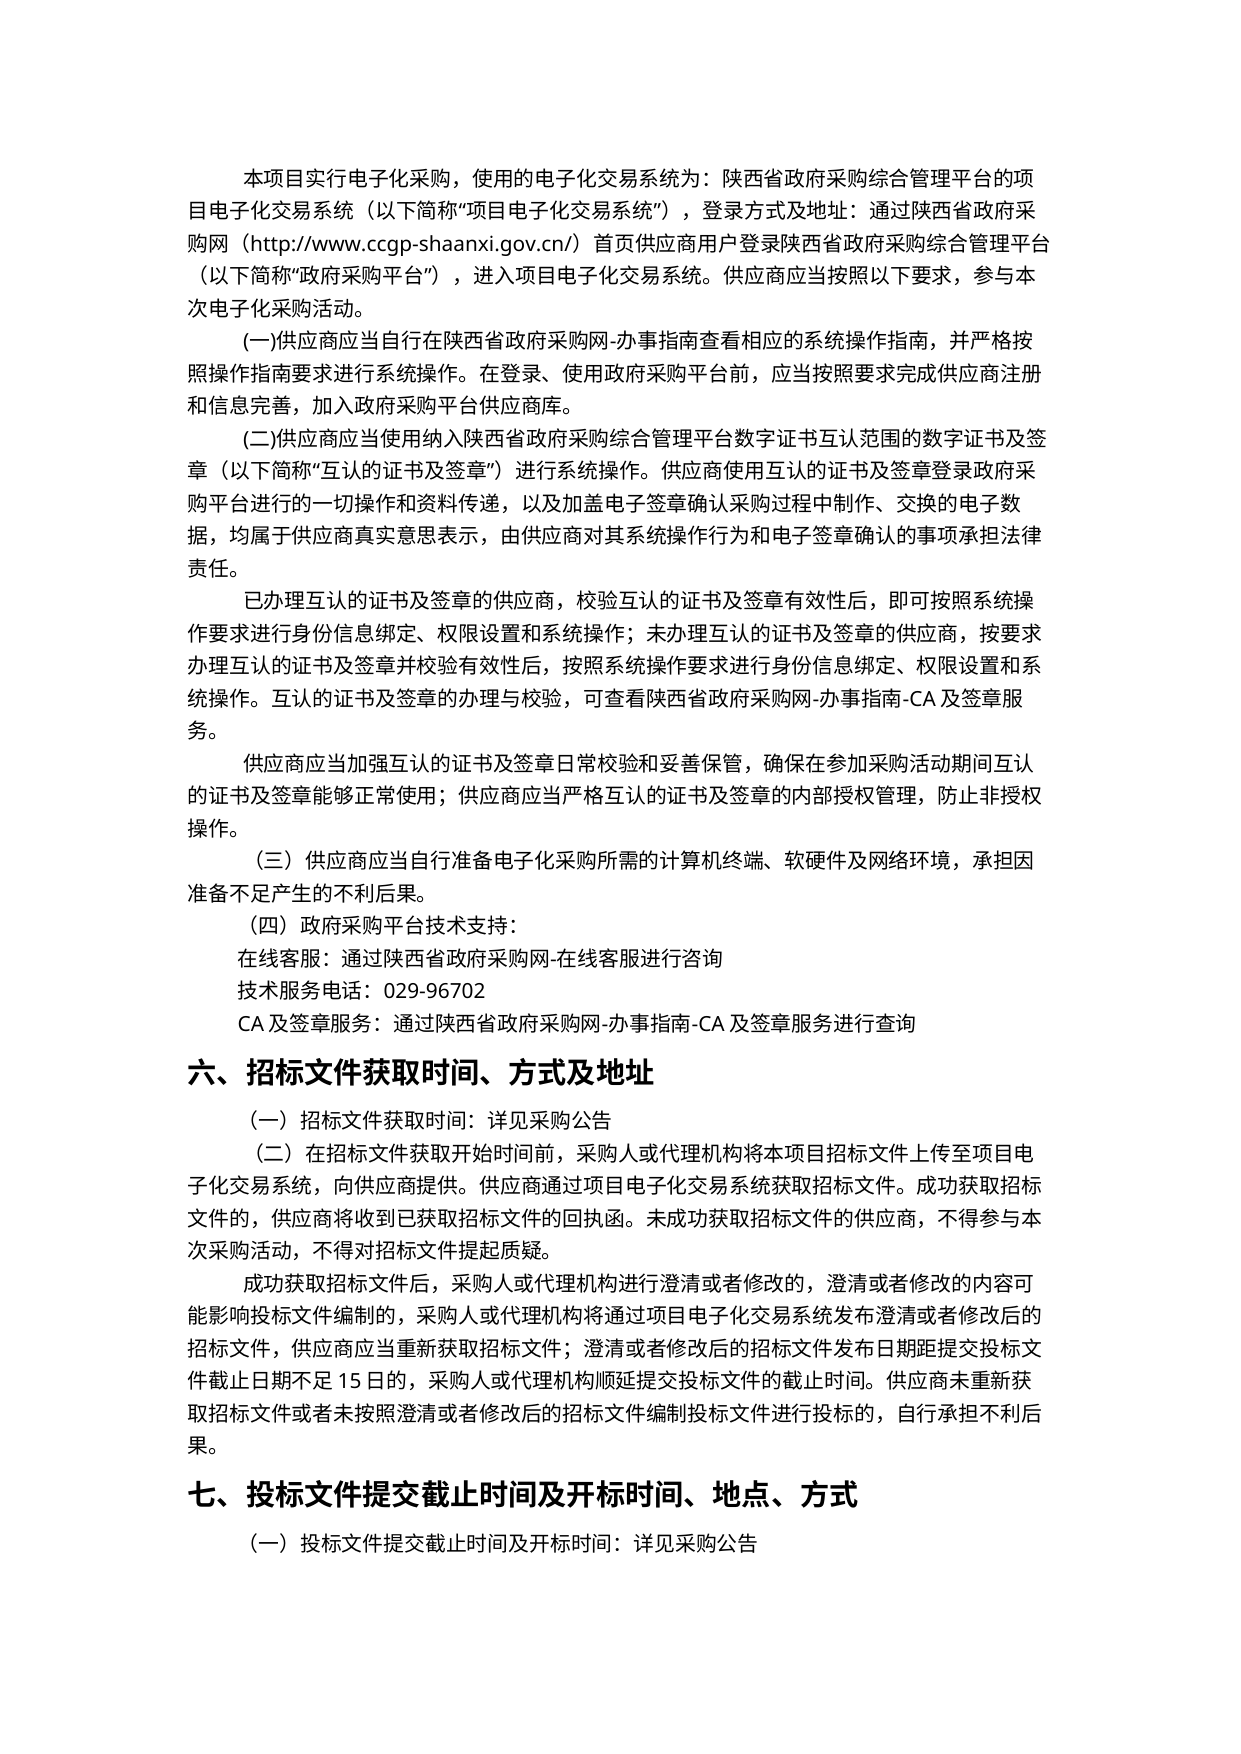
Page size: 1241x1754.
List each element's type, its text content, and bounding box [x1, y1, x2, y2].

text 成功获取招标文件后，采购人或代理机构进行澄清或者修改的，澄清或者修改的内容可能影响投标文件编制的，采购人或代理机构将通过项目电子化交易系统发布澄清或者修改后的招标文件，供应商应当重新获取招标文件；澄清或者修改后的招标文件发布日期距提交投标文件截止日期不足15日的，采购人或代理机构顺延提交投标文件的截止时间。供应商未重新获取招标文件或者未按照澄清或者修改后的招标文件编制投标文件进行投标的，自行承担不利后果。 [187, 1267, 1053, 1462]
text （二）在招标文件获取开始时间前，采购人或代理机构将本项目招标文件上传至项目电子化交易系统，向供应商提供。供应商通过项目电子化交易系统获取招标文件。成功获取招标文件的，供应商将收到已获取招标文件的回执函。未成功获取招标文件的供应商，不得参与本次采购活动，不得对招标文件提起质疑。 [187, 1137, 1053, 1267]
text 六、招标文件获取时间、方式及地址 [187, 1039, 1053, 1104]
text 七、投标文件提交截止时间及开标时间、地点、方式 [187, 1462, 1053, 1527]
text (一)供应商应当自行在陕西省政府采购网-办事指南查看相应的系统操作指南，并严格按照操作指南要求进行系统操作。在登录、使用政府采购平台前，应当按照要求完成供应商注册和信息完善，加入政府采购平台供应商库。 [187, 324, 1053, 422]
text CA及签章服务：通过陕西省政府采购网-办事指南-CA及签章服务进行查询 [187, 1007, 1053, 1039]
text 在线客服：通过陕西省政府采购网-在线客服进行咨询 [187, 942, 1053, 974]
text (二)供应商应当使用纳入陕西省政府采购综合管理平台数字证书互认范围的数字证书及签章（以下简称“互认的证书及签章”）进行系统操作。供应商使用互认的证书及签章登录政府采购平台进行的一切操作和资料传递，以及加盖电子签章确认采购过程中制作、交换的电子数据，均属于供应商真实意思表示，由供应商对其系统操作行为和电子签章确认的事项承担法律责任。 [187, 422, 1053, 584]
text 本项目实行电子化采购，使用的电子化交易系统为：陕西省政府采购综合管理平台的项目电子化交易系统（以下简称“项目电子化交易系统”），登录方式及地址：通过陕西省政府采购网（http://www.ccgp-shaanxi.gov.cn/）首页供应商用户登录陕西省政府采购综合管理平台（以下简称“政府采购平台”），进入项目电子化交易系统。供应商应当按照以下要求，参与本次电子化采购活动。 [187, 162, 1053, 324]
text 供应商应当加强互认的证书及签章日常校验和妥善保管，确保在参加采购活动期间互认的证书及签章能够正常使用；供应商应当严格互认的证书及签章的内部授权管理，防止非授权操作。 [187, 747, 1053, 844]
text （一）投标文件提交截止时间及开标时间：详见采购公告 [187, 1527, 1053, 1559]
text （四）政府采购平台技术支持： [187, 909, 1053, 942]
text 已办理互认的证书及签章的供应商，校验互认的证书及签章有效性后，即可按照系统操作要求进行身份信息绑定、权限设置和系统操作；未办理互认的证书及签章的供应商，按要求办理互认的证书及签章并校验有效性后，按照系统操作要求进行身份信息绑定、权限设置和系统操作。互认的证书及签章的办理与校验，可查看陕西省政府采购网-办事指南-CA及签章服务。 [187, 584, 1053, 747]
text 技术服务电话：029-96702 [187, 974, 1053, 1007]
text （三）供应商应当自行准备电子化采购所需的计算机终端、软硬件及网络环境，承担因准备不足产生的不利后果。 [187, 844, 1053, 909]
text （一）招标文件获取时间：详见采购公告 [187, 1104, 1053, 1137]
